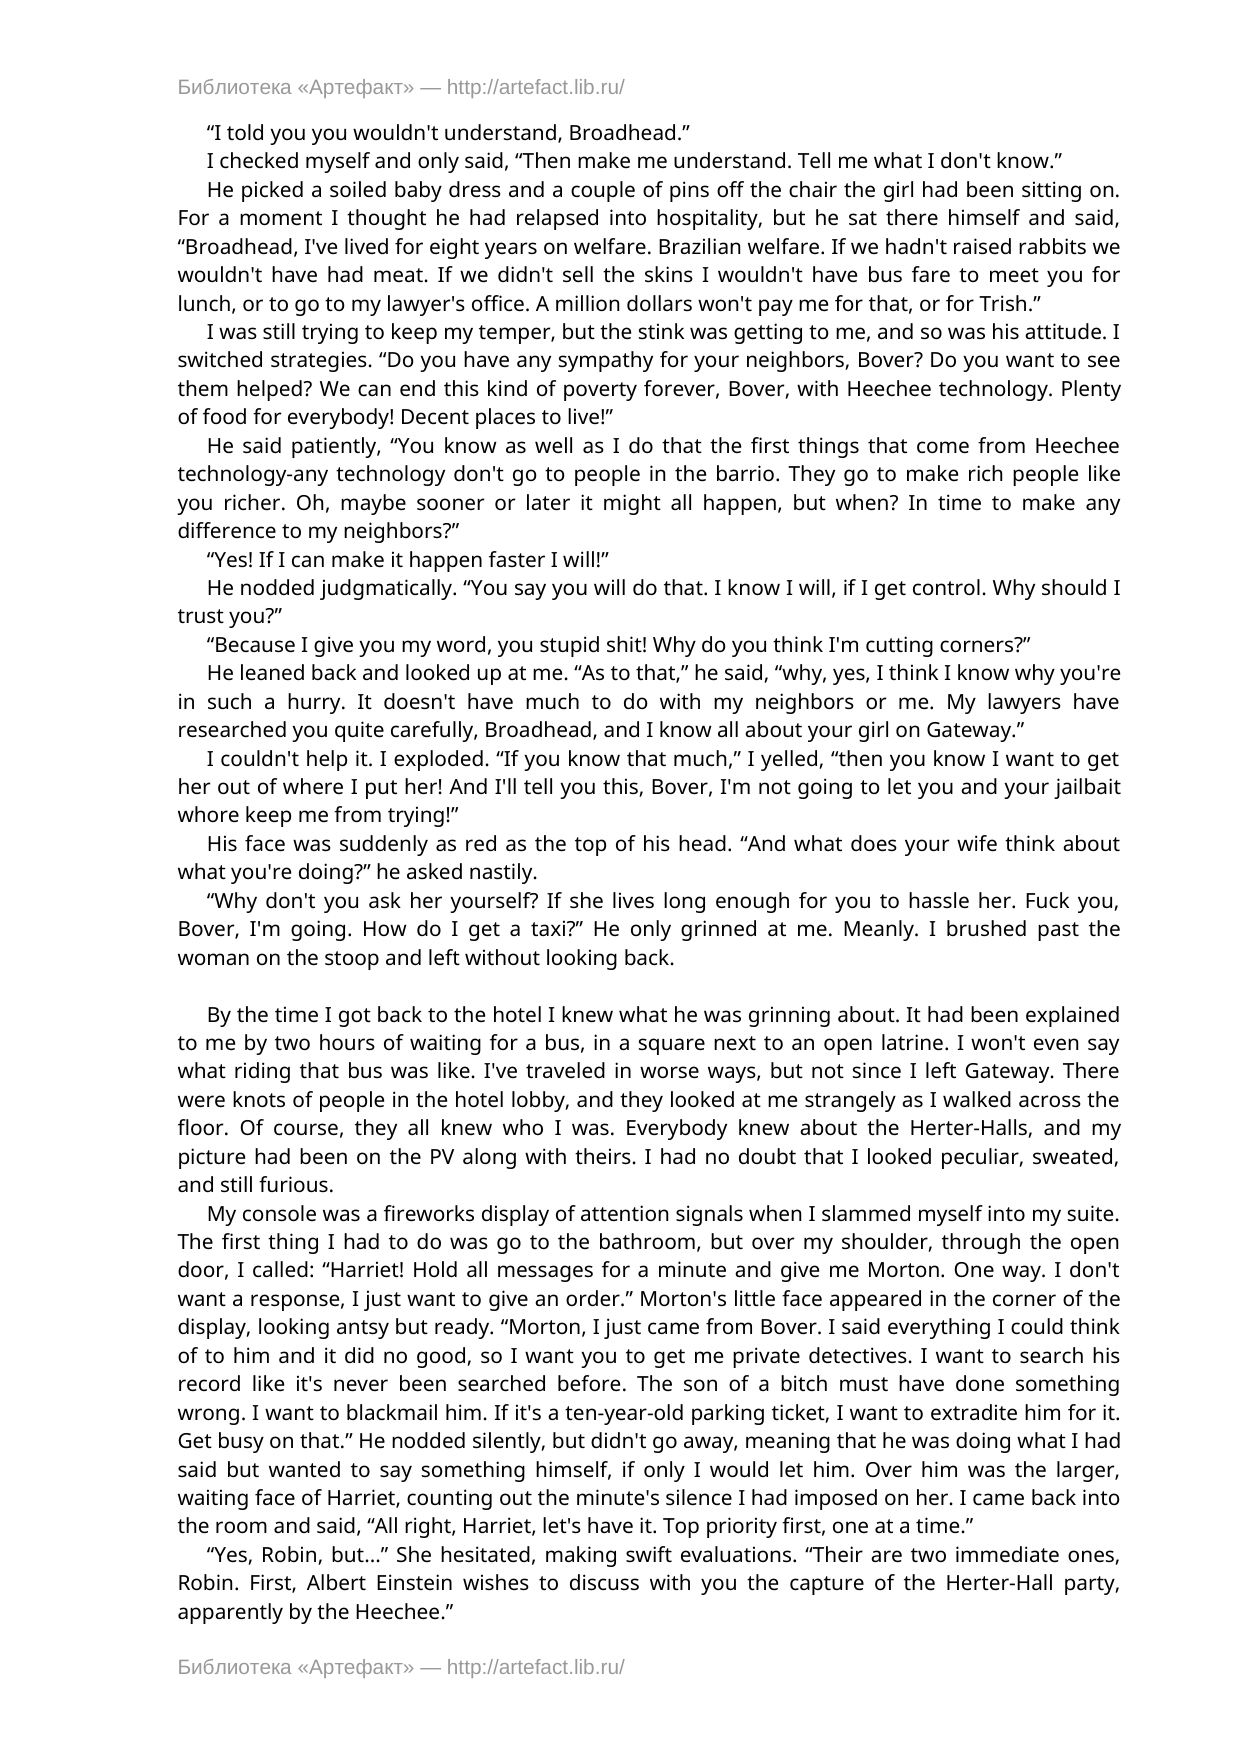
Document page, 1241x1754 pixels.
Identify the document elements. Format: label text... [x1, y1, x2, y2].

text He picked a soiled baby dress and a couple of pins off the chair the girl had been sitting on. For a moment I thought he had relapsed into hospitality, but he sat there himself and said, “Broadhead, I've lived for eight years on welfare. Brazilian welfare. If we hadn't raised rabbits we wouldn't have had meat. If we didn't sell the skins I wouldn't have bus fare to meet you for lunch, or to go to my lawyer's office. A million dollars won't pay me for that, or for Trish.” [177, 175, 1122, 317]
text “I told you you wouldn't understand, Broadhead.” [177, 118, 1122, 147]
text He said patiently, “You know as well as I do that the first things that come from Heechee technology-any technology don't go to people in the barrio. They go to make rich people like you richer. Oh, maybe sooner or later it might all happen, but when? In time to make any difference to my neighbors?” [177, 431, 1122, 545]
text “Yes! If I can make it happen faster I will!” [177, 545, 1122, 573]
text “Why don't you ask her yourself? If she lives long enough for you to hassle her. Fuck you, Bover, I'm going. How do I get a taxi?” He only grinned at me. Meanly. I brushed past the woman on the stoop and left without looking back. [177, 886, 1122, 971]
text By the time I got back to the hotel I knew what he was grinning about. It had been explained to me by two hours of waiting for a bus, in a square next to an open latrine. I won't even say what riding that bus was like. I've traveled in worse ways, but not since I left Gateway. There were knots of people in the hotel lobby, and they looked at me strangely as I walked across the floor. Of course, they all knew who I was. Everybody knew about the Herter-Halls, and my picture had been on the PV along with theirs. I had no doubt that I looked peculiar, sweated, and still furious. [177, 1000, 1122, 1199]
text I couldn't help it. I exploded. “If you know that much,” I yelled, “then you know I want to get her out of where I put her! And I'll tell you this, Bover, I'm not going to let you and your jailbait whore keep me from trying!” [177, 744, 1122, 829]
text I checked myself and only said, “Then make me understand. Tell me what I don't know.” [177, 147, 1122, 175]
text “Because I give you my word, you stupid shit! Why do you think I'm cutting corners?” [177, 630, 1122, 658]
text His face was suddenly as red as the top of his head. “And what does your wife think about what you're doing?” he asked nastily. [177, 829, 1122, 886]
text “Yes, Robin, but...” She hesitated, making swift evaluations. “Their are two immediate ones, Robin. First, Albert Einstein wishes to discuss with you the capture of the Herter-Hall party, apparently by the Heechee.” [177, 1540, 1122, 1625]
text My console was a fireworks display of attention signals when I slammed myself into my suite. The first thing I had to do was go to the bathroom, but over my shoulder, through the open door, I called: “Harriet! Hold all messages for a minute and give me Morton. One way. I don't want a response, I just want to give an order.” Morton's little face appeared in the corner of the display, looking antsy but ready. “Morton, I just came from Bover. I said everything I could think of to him and it did no good, so I want you to get me private detectives. I want to search his record like it's never been searched before. The son of a bitch must have done something wrong. I want to blackmail him. If it's a ten-year-old parking ticket, I want to extradite him for it. Get busy on that.” He nodded silently, but didn't go away, meaning that he was doing what I had said but wanted to say something himself, if only I would let him. Over him was the larger, waiting face of Harriet, counting out the minute's silence I had imposed on her. I came back into the room and said, “All right, Harriet, let's have it. Top priority first, one at a time.” [177, 1199, 1122, 1540]
text He nodded judgmatically. “You say you will do that. I know I will, if I get control. Why should I trust you?” [177, 573, 1122, 630]
text He leaned back and looked up at me. “As to that,” he said, “why, yes, I think I know why you're in such a hurry. It doesn't have much to do with my neighbors or me. My lawyers have researched you quite carefully, Broadhead, and I know all about your girl on Gateway.” [177, 658, 1122, 744]
text I was still trying to keep my temper, but the stink was getting to me, and so was his attitude. I switched strategies. “Do you have any sympathy for your neighbors, Bover? Do you want to see them helped? We can end this kind of poverty forever, Bover, with Heechee technology. Plenty of food for everybody! Decent places to live!” [177, 317, 1122, 431]
